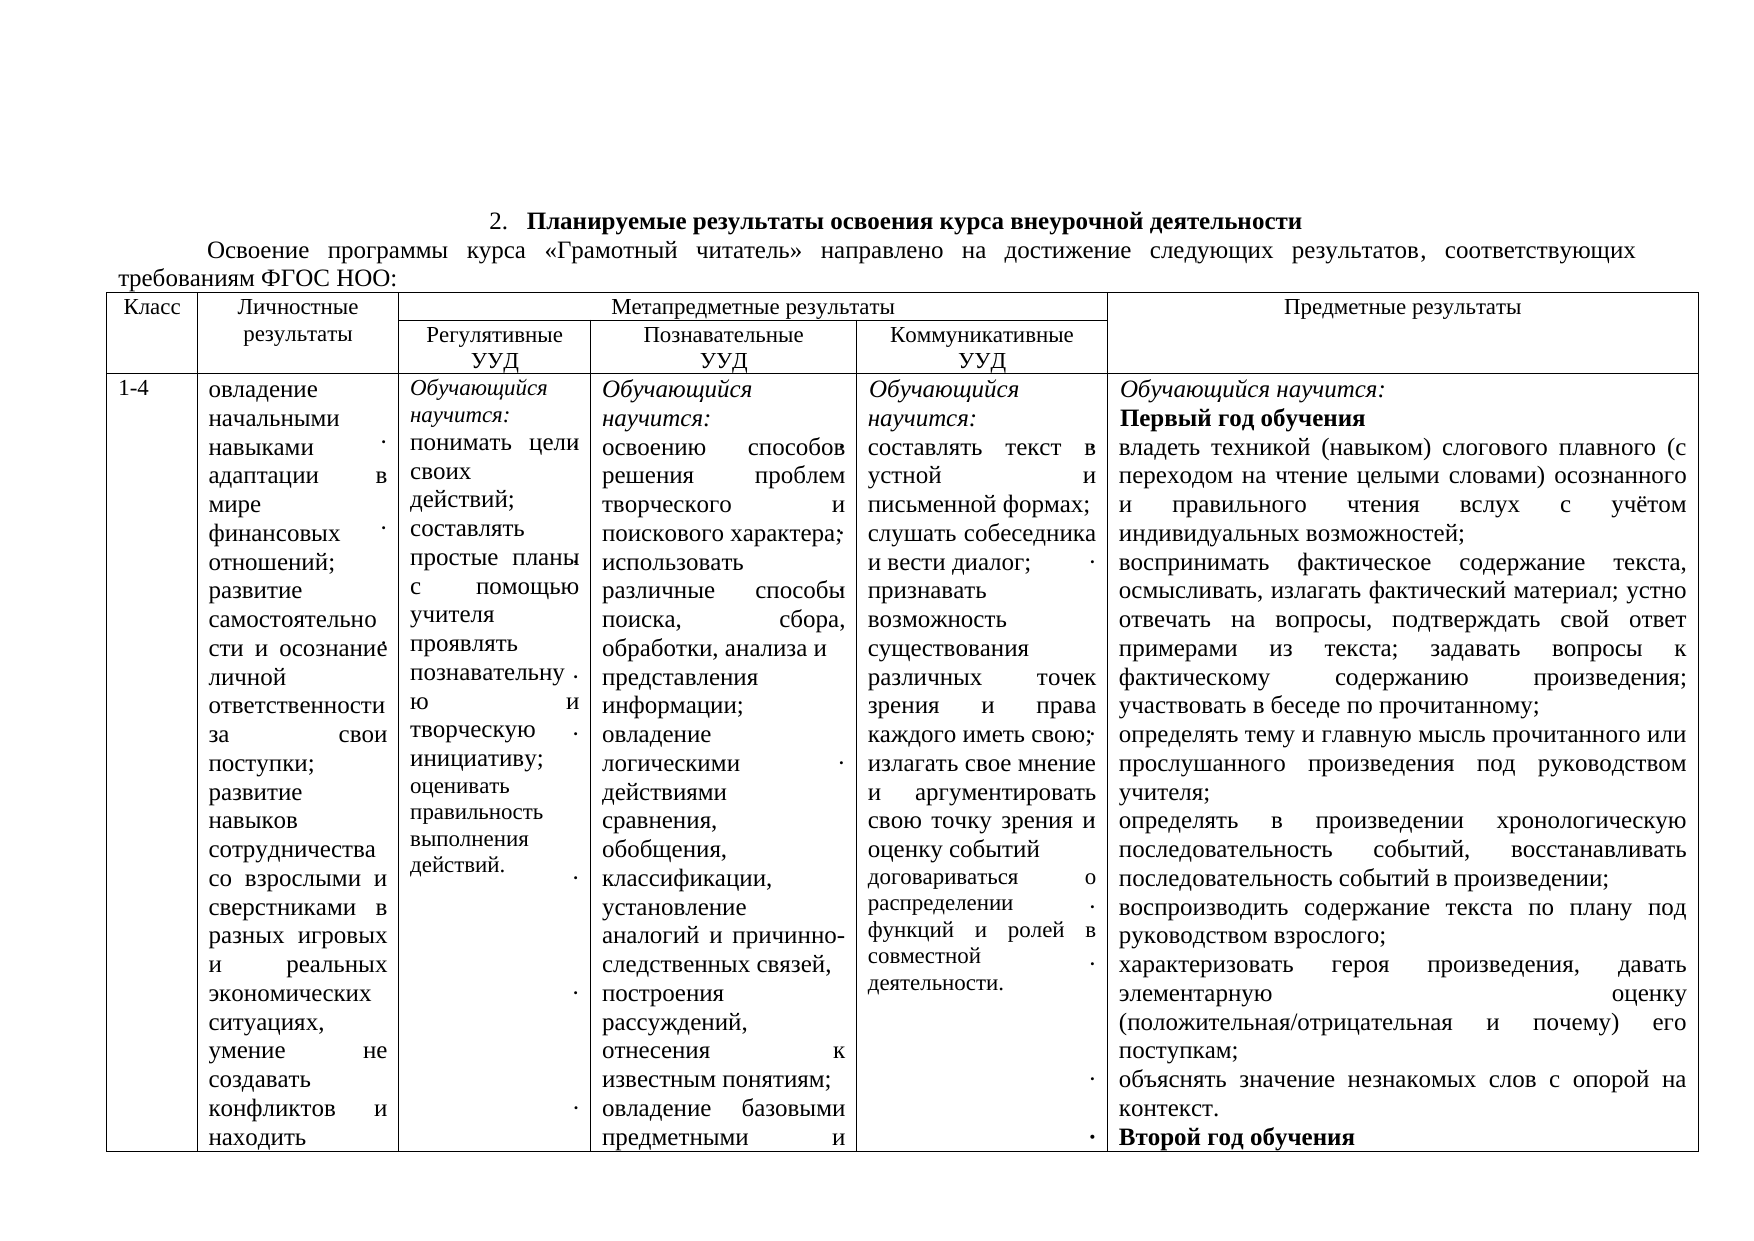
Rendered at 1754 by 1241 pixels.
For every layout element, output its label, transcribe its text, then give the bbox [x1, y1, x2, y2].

table_header Предметные результаты [1108, 293, 1698, 373]
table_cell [857, 374, 1107, 1151]
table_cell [1108, 374, 1698, 1151]
list Планируемые результаты освоения курса внеурочной деятельности [156, 206, 1636, 235]
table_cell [198, 374, 398, 1151]
table_header Метапредметные результаты [399, 293, 1107, 319]
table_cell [399, 374, 590, 1151]
table_cell Познавательные УУД [591, 321, 856, 373]
table_cell Регулятивные УУД [399, 321, 590, 373]
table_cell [591, 374, 856, 1151]
table_cell 1-4 [107, 374, 197, 1151]
table_header Класс [107, 293, 197, 373]
table_header Личностные результаты [198, 293, 398, 373]
text Освоение программы курса «Грамотный читатель» направлено на достижение следующих результатов, соответствующих требованиям ФГОС НОО: [118, 235, 1636, 292]
table_cell Коммуникативные УУД [857, 321, 1107, 373]
